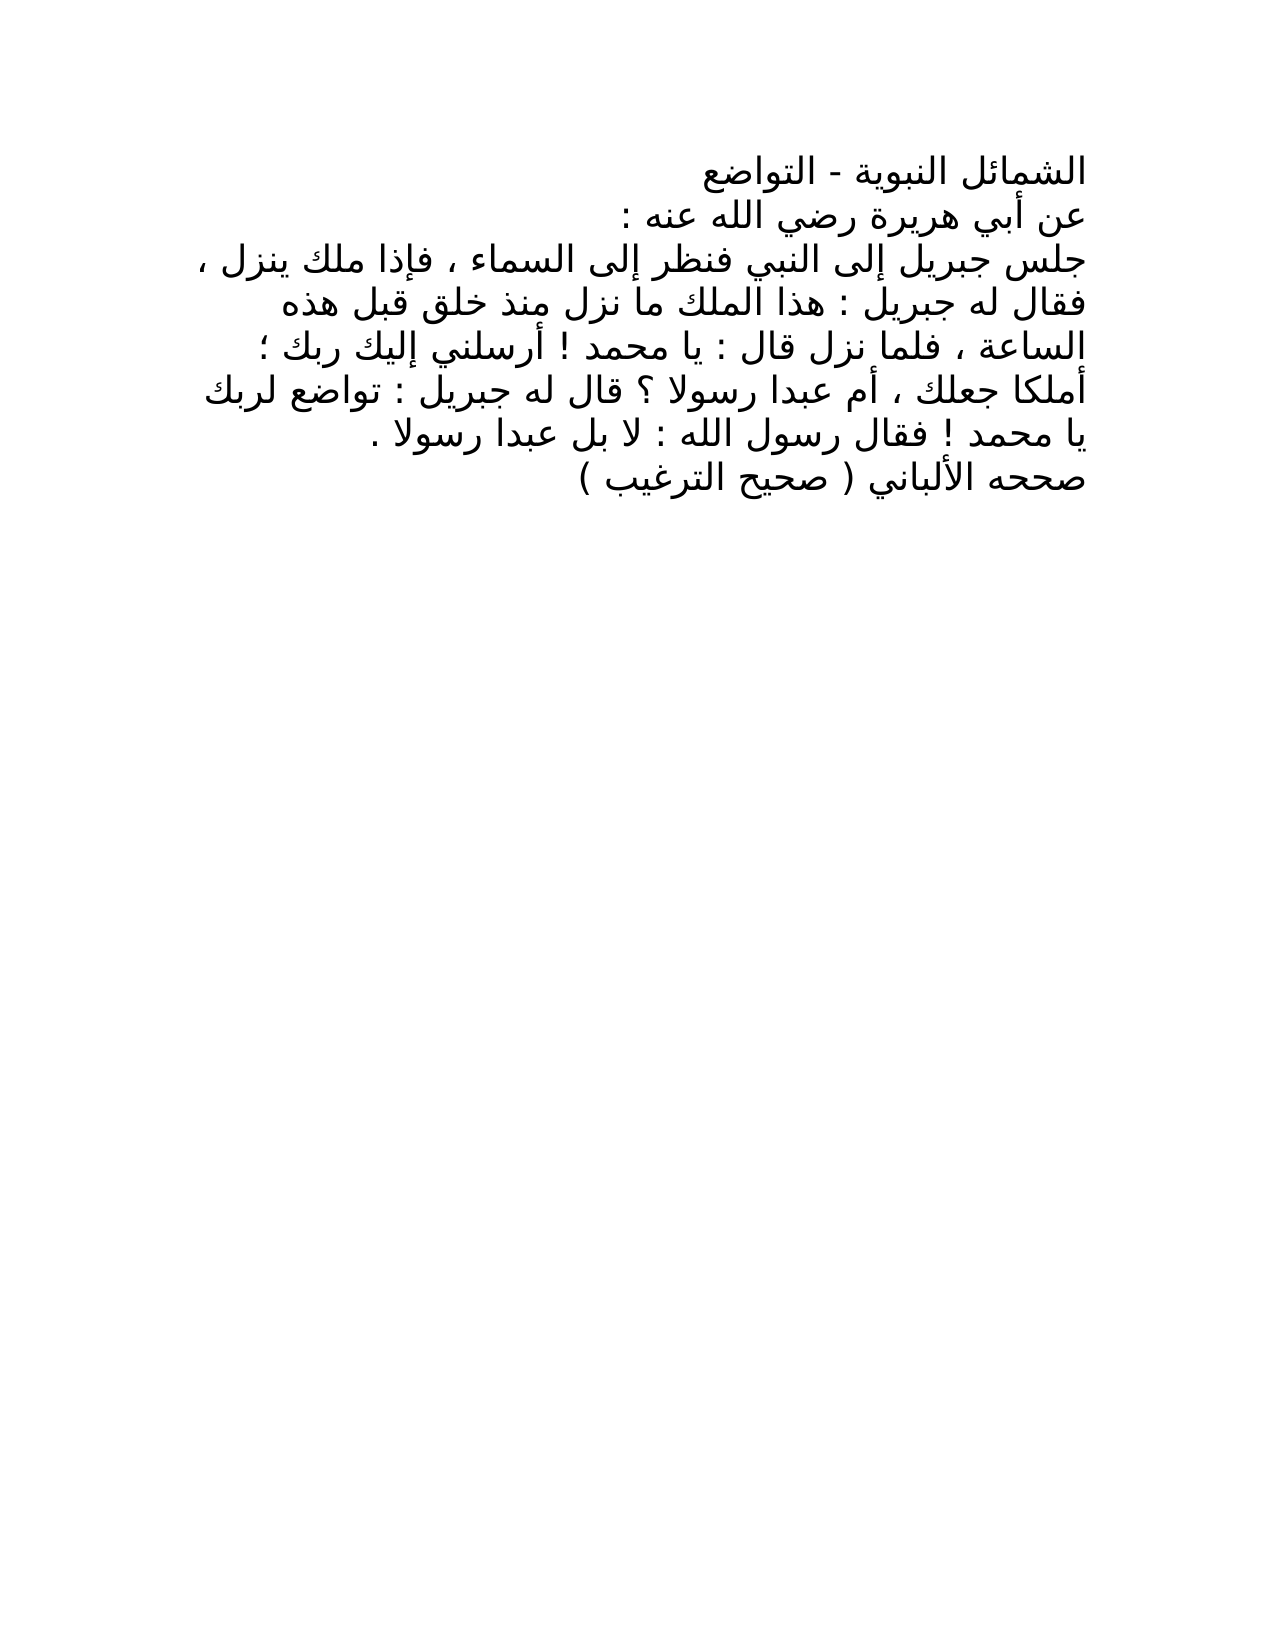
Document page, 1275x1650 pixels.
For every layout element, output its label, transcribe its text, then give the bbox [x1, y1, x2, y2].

text جلس جبريل إلى النبي فنظر إلى السماء ، فإذا ملك ينزل ، فقال له جبريل : هذا الملك ما نزل منذ خلق قبل هذه الساعة ، فلما نزل قال : يا محمد ! أرسلني إليك ربك ؛ أملكا جعلك ، أم عبدا رسولا ؟ قال له جبريل : تواضع لربك يا محمد ! فقال رسول الله : لا بل عبدا رسولا . [187, 237, 1087, 456]
text الشمائل النبوية - التواضع [187, 150, 1087, 194]
text صححه الألباني ( صحيح الترغيب ) [187, 456, 1087, 499]
text عن أبي هريرة رضي الله عنه : [187, 194, 1087, 237]
